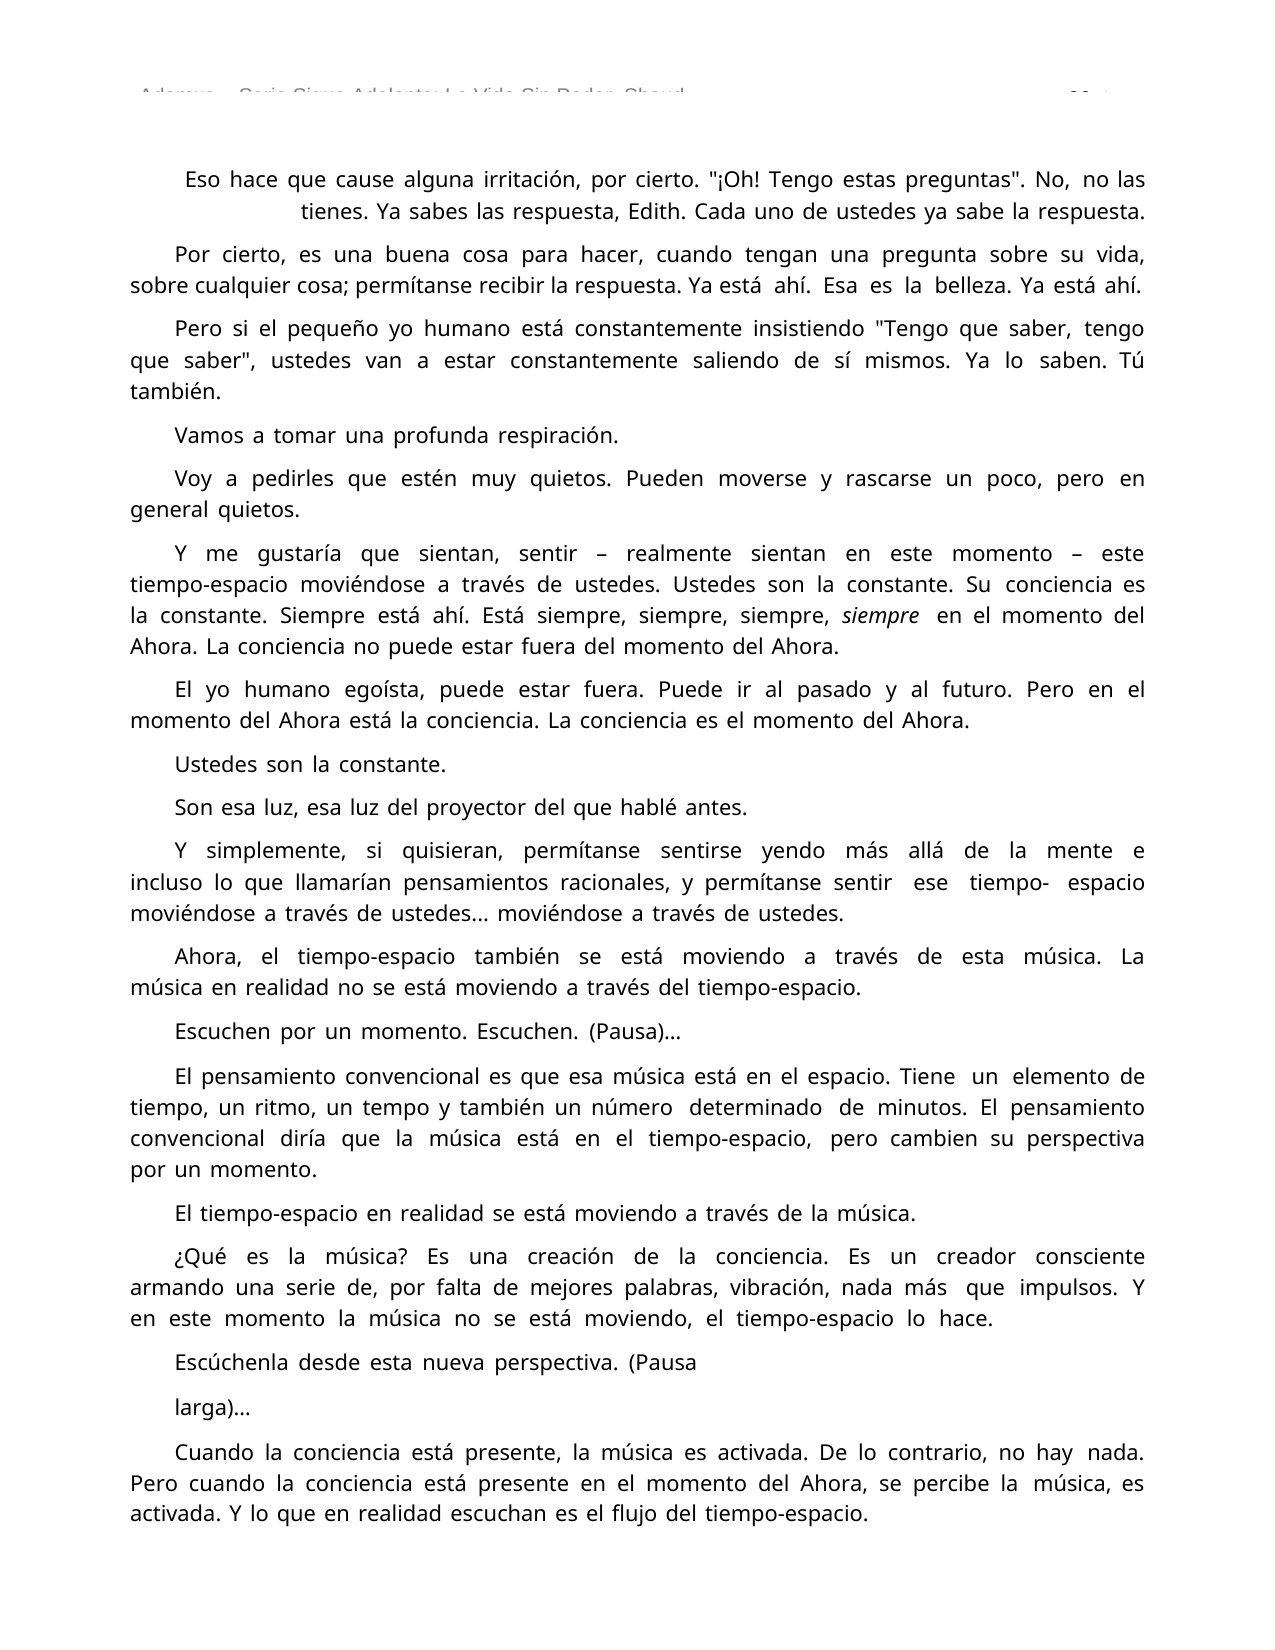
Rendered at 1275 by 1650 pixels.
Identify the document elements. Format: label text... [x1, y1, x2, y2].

text Escuchen por un momento. Escuchen. (Pausa)… [174, 1016, 708, 1046]
text Ahora, el tiempo-espacio también se está moviendo a través de esta música. La música en realidad no se está moviendo a través del tiempo-espacio. [130, 941, 1145, 1002]
text Y simplemente, si quisieran, permítanse sentirse yendo más allá de la mente e incluso lo que llamarían pensamientos racionales, y permítanse sentir ese tiempo- espacio moviéndose a través de ustedes... moviéndose a través de ustedes. [130, 835, 1145, 928]
text Vamos a tomar una profunda respiración. [174, 420, 1156, 449]
text Ustedes son la constante. [174, 749, 1156, 778]
text ¿Qué es la música? Es una creación de la conciencia. Es un creador consciente armando una serie de, por falta de mejores palabras, vibración, nada más que impulsos. Y en este momento la música no se está moviendo, el tiempo-espacio lo hace. [130, 1241, 1145, 1333]
text Escúchenla desde esta nueva perspectiva. (Pausa larga)… [174, 1347, 708, 1421]
text Pero si el pequeño yo humano está constantemente insistiendo "Tengo que saber, tengo que saber", ustedes van a estar constantemente saliendo de sí mismos. Ya lo saben. Tú también. [130, 313, 1145, 406]
text El pensamiento convencional es que esa música está en el espacio. Tiene un elemento de tiempo, un ritmo, un tempo y también un número determinado de minutos. El pensamiento convencional diría que la música está en el tiempo-espacio, pero cambien su perspectiva por un momento. [130, 1061, 1145, 1184]
text Son esa luz, esa luz del proyector del que hablé antes. [174, 792, 1156, 822]
text El tiempo-espacio en realidad se está moviendo a través de la música. [174, 1198, 1156, 1227]
text El yo humano egoísta, puede estar fuera. Puede ir al pasado y al futuro. Pero en el momento del Ahora está la conciencia. La conciencia es el momento del Ahora. [130, 674, 1145, 735]
text Por cierto, es una buena cosa para hacer, cuando tengan una pregunta sobre su vida, sobre cualquier cosa; permítanse recibir la respuesta. Ya está ahí. Esa es la belleza. Ya está ahí. [130, 239, 1145, 300]
text Voy a pedirles que estén muy quietos. Pueden moverse y rascarse un poco, pero en general quietos. [130, 463, 1145, 524]
text Y me gustaría que sientan, sentir – realmente sientan en este momento – este tiempo-espacio moviéndose a través de ustedes. Ustedes son la constante. Su conciencia es la constante. Siempre está ahí. Está siempre, siempre, siempre, siempre en el momento del Ahora. La conciencia no puede estar fuera del momento del Ahora. [130, 538, 1145, 660]
text Eso hace que cause alguna irritación, por cierto. "¡Oh! Tengo estas preguntas". No, no las tienes. Ya sabes las respuesta, Edith. Cada uno de ustedes ya sabe la respuesta. [130, 164, 1145, 226]
text Cuando la conciencia está presente, la música es activada. De lo contrario, no hay nada. Pero cuando la conciencia está presente en el momento del Ahora, se percibe la música, es activada. Y lo que en realidad escuchan es el flujo del tiempo-espacio. [130, 1437, 1145, 1528]
